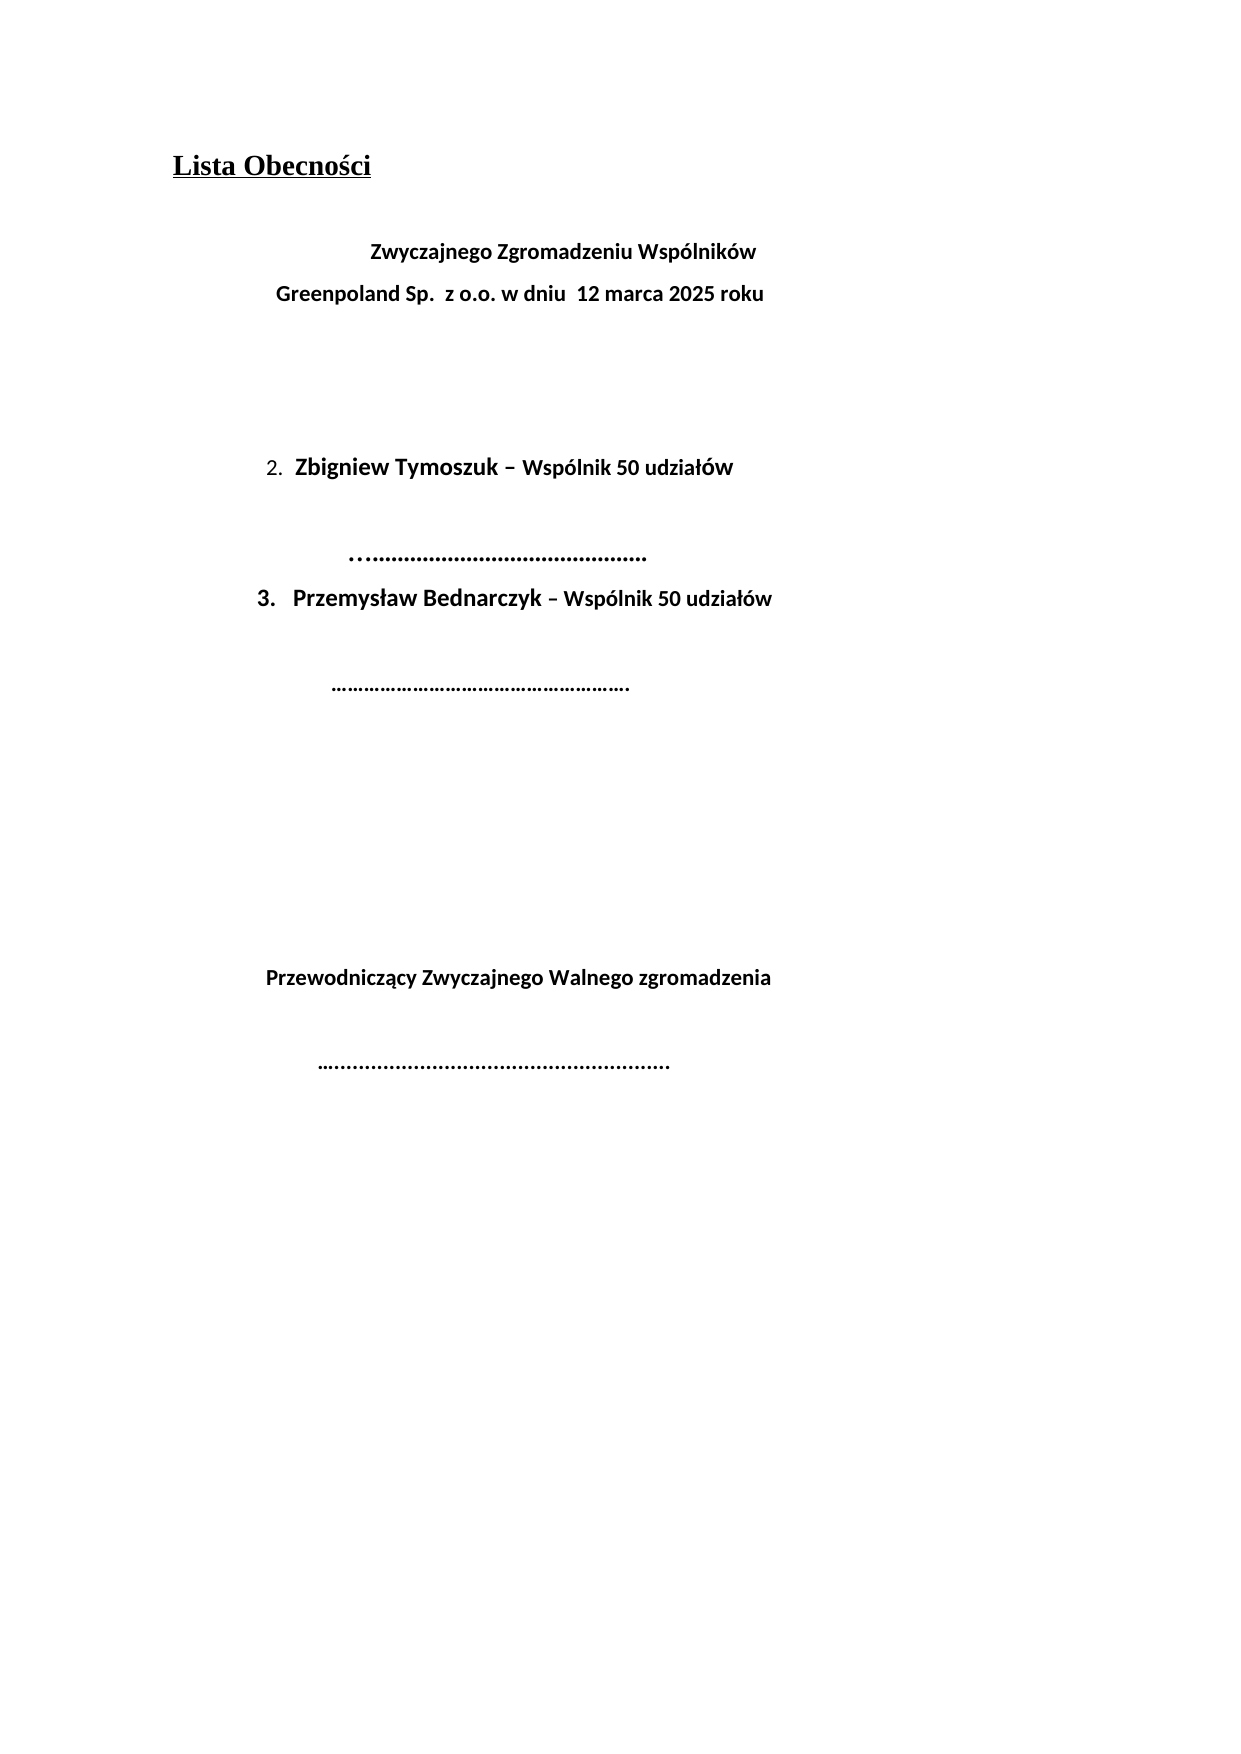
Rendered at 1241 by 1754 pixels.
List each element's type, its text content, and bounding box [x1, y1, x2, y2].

text 3. Przemysław Bednarczyk – Wspólnik 50 udziałów [251, 582, 1093, 612]
text Lista Obecności [148, 148, 1093, 181]
text Greenpoland Sp. z o.o. w dniu 12 marca 2025 roku [266, 279, 1093, 307]
text …....................................................... [266, 1047, 1093, 1075]
text Zwyczajnego Zgromadzeniu Wspólników [266, 237, 1093, 265]
text Przewodniczący Zwyczajnego Walnego zgromadzenia [266, 963, 1093, 991]
text …............................................ [266, 538, 1093, 567]
list Zbigniew Tymoszuk – Wspólnik 50 udziałów [266, 451, 1093, 481]
list ………………………………………………. [223, 669, 1093, 697]
